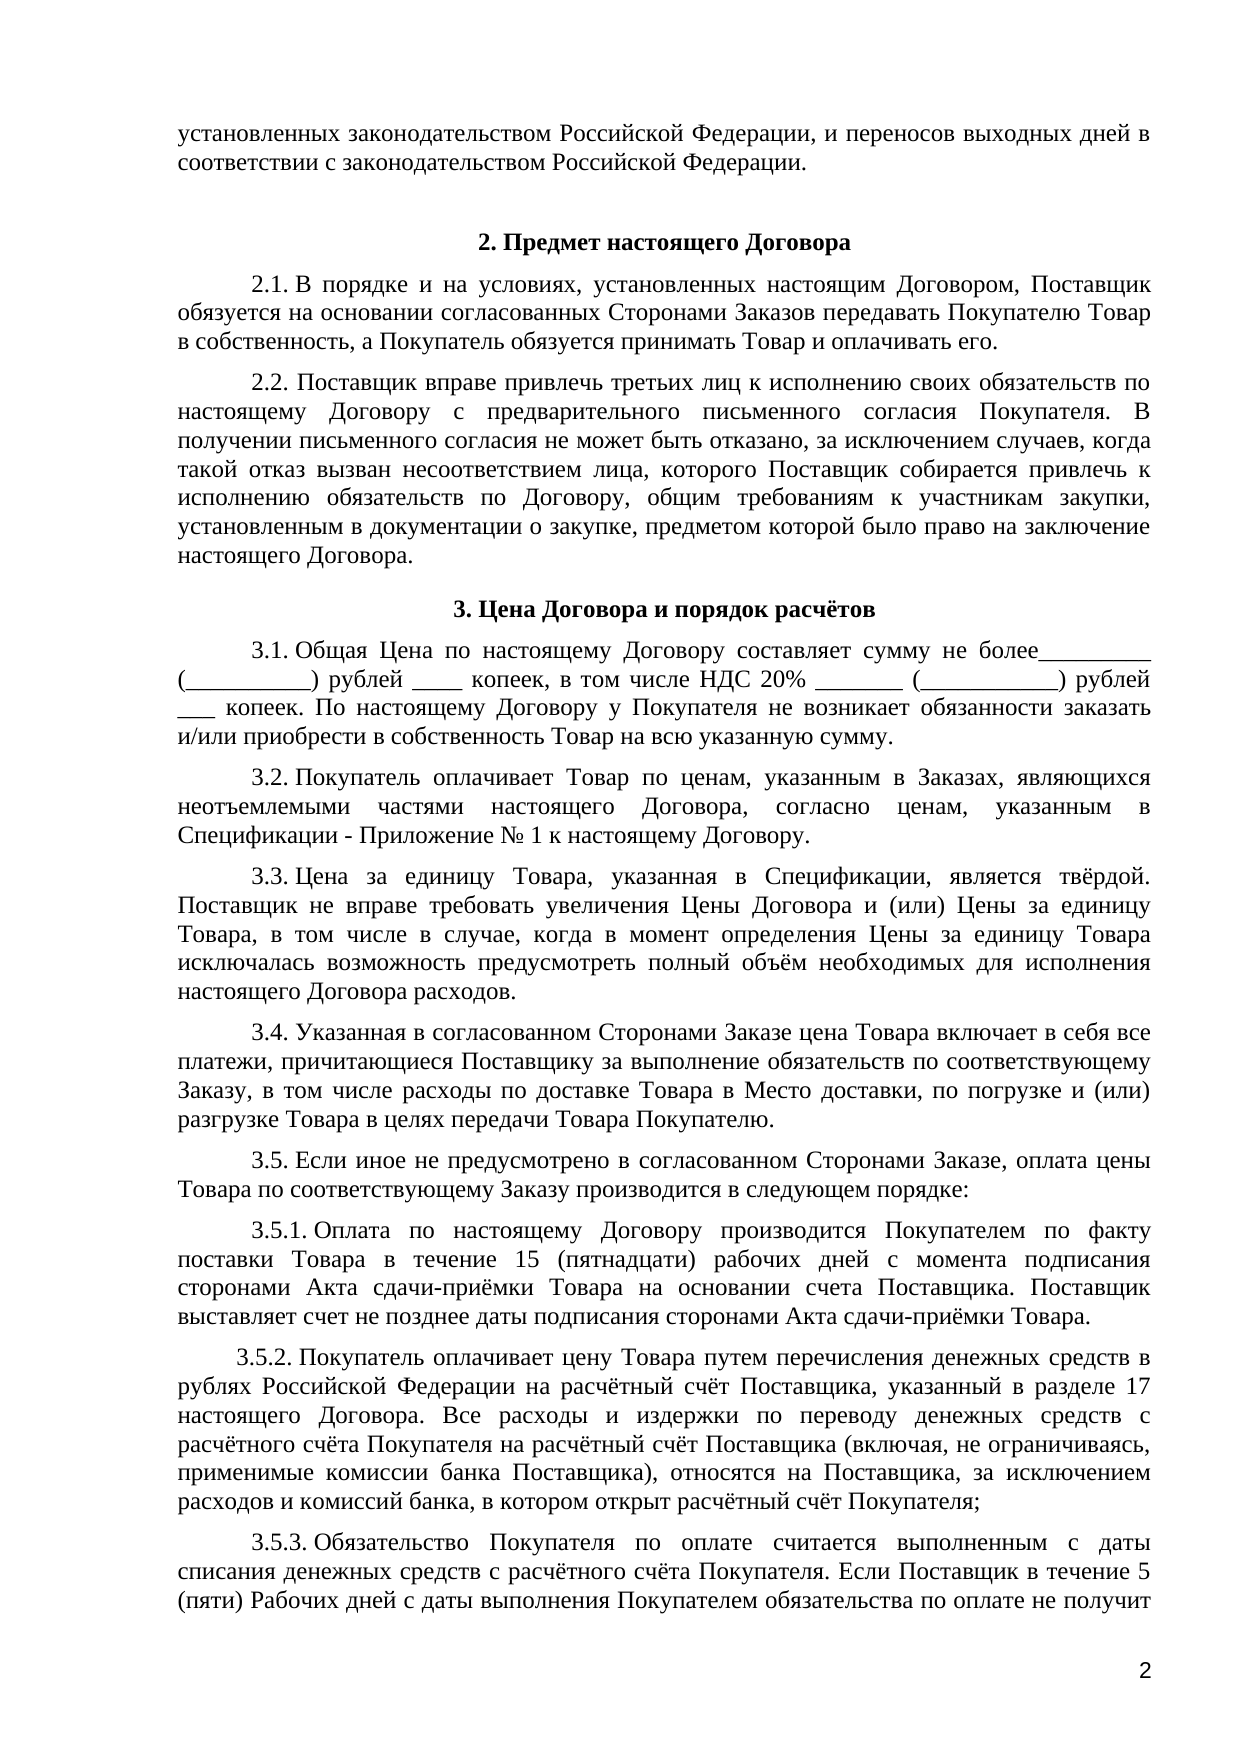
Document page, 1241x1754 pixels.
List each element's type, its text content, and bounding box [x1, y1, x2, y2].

list Предмет настоящего Договора [177, 227, 1152, 256]
list Покупатель оплачивает Товар по ценам, указанным в Заказах, являющихся неотъемлемыми частями настоящего Договора, согласно ценам, указанным в Спецификации - Приложение № 1 к настоящему Договору. [177, 762, 1152, 849]
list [177, 118, 1152, 176]
list Оплата по настоящему Договору производится Покупателем по факту поставки Товара в течение 15 (пятнадцати) рабочих дней с момента подписания сторонами Акта сдачи-приёмки Товара на основании счета Поставщика. Поставщик выставляет счет не позднее даты подписания сторонами Акта сдачи-приёмки Товара. [177, 1215, 1152, 1330]
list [177, 1527, 1152, 1614]
list Если иное не предусмотрено в согласованном Сторонами Заказе, оплата цены Товара по соответствующему Заказу производится в следующем порядке: [177, 1145, 1152, 1202]
list Покупатель оплачивает цену Товара путем перечисления денежных средств в рублях Российской Федерации на расчётный счёт Поставщика, указанный в разделе 17 настоящего Договора. Все расходы и издержки по переводу денежных средств с расчётного счёта Покупателя на расчётный счёт Поставщика (включая, не ограничиваясь, применимые комиссии банка Поставщика), относятся на Поставщика, за исключением расходов и комиссий банка, в котором открыт расчётный счёт Покупателя; [177, 1342, 1152, 1515]
list Указанная в согласованном Сторонами Заказе цена Товара включает в себя все платежи, причитающиеся Поставщику за выполнение обязательств по соответствующему Заказу, в том числе расходы по доставке Товара в Место доставки, по погрузке и (или) разгрузке Товара в целях передачи Товара Покупателю. [177, 1017, 1152, 1132]
text 2.2. Поставщик вправе привлечь третьих лиц к исполнению своих обязательств по настоящему Договору с предварительного письменного согласия Покупателя. В получении письменного согласия не может быть отказано, за исключением случаев, когда такой отказ вызван несоответствием лица, которого Поставщик собирается привлечь к исполнению обязательств по Договору, общим требованиям к участникам закупки, установленным в документации о закупке, предметом которой было право на заключение настоящего Договора. [177, 367, 1152, 569]
list Цена Договора и порядок расчётов [177, 594, 1152, 622]
list Цена за единицу Товара, указанная в Спецификации, является твёрдой. Поставщик не вправе требовать увеличения Цены Договора и (или) Цены за единицу Товара, в том числе в случае, когда в момент определения Цены за единицу Товара исключалась возможность предусмотреть полный объём необходимых для исполнения настоящего Договора расходов. [177, 861, 1152, 1005]
list В порядке и на условиях, установленных настоящим Договором, Поставщик обязуется на основании согласованных Сторонами Заказов передавать Покупателю Товар в собственность, а Покупатель обязуется принимать Товар и оплачивать его. [177, 269, 1152, 355]
list Общая Цена по настоящему Договору составляет сумму не более_________ (__________) рублей ____ копеек, в том числе НДС 20% _______ (___________) рублей ___ копеек. По настоящему Договору у Покупателя не возникает обязанности заказать и/или приобрести в собственность Товар на всю указанную сумму. [177, 635, 1152, 750]
